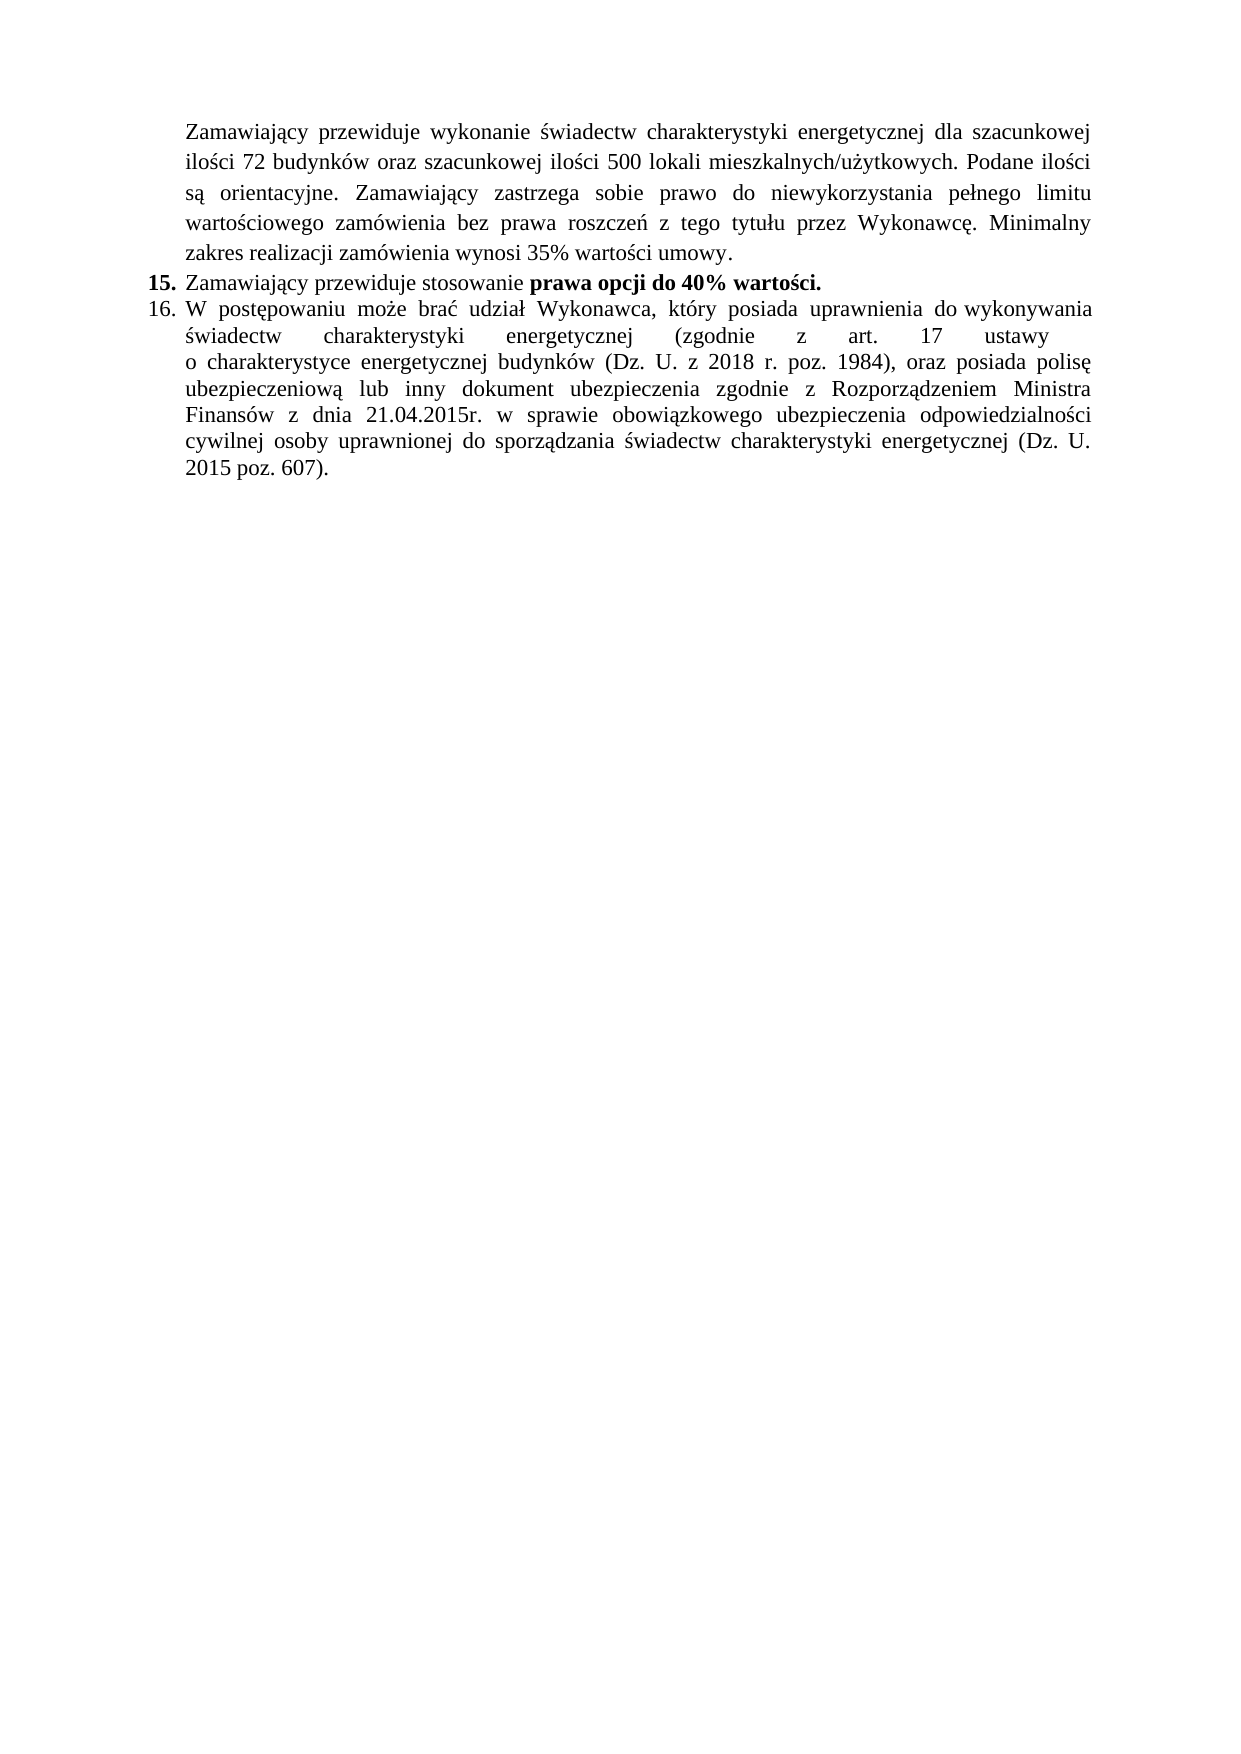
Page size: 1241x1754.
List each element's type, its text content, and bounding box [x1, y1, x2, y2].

list W postępowaniu może brać udział Wykonawca, który posiada uprawnienia do wykonywania świadectw charakterystyki energetycznej (zgodnie z art. 17 ustawy o charakterystyce energetycznej budynków (Dz. U. z 2018 r. poz. 1984), oraz posiada polisę ubezpieczeniową lub inny dokument ubezpieczenia zgodnie z Rozporządzeniem Ministra Finansów z dnia 21.04.2015r. w sprawie obowiązkowego ubezpieczenia odpowiedzialności cywilnej osoby uprawnionej do sporządzania świadectw charakterystyki energetycznej (Dz. U. 2015 poz. 607). [148, 296, 1092, 480]
list Zamawiający przewiduje wykonanie świadectw charakterystyki energetycznej dla szacunkowej ilości 72 budynków oraz szacunkowej ilości 500 lokali mieszkalnych/użytkowych. Podane ilości są orientacyjne. Zamawiający zastrzega sobie prawo do niewykorzystania pełnego limitu wartościowego zamówienia bez prawa roszczeń z tego tytułu przez Wykonawcę. Minimalny zakres realizacji zamówienia wynosi 35% wartości umowy. [185, 118, 1092, 265]
list Zamawiający przewiduje stosowanie prawa opcji do 40% wartości. [148, 269, 1092, 296]
